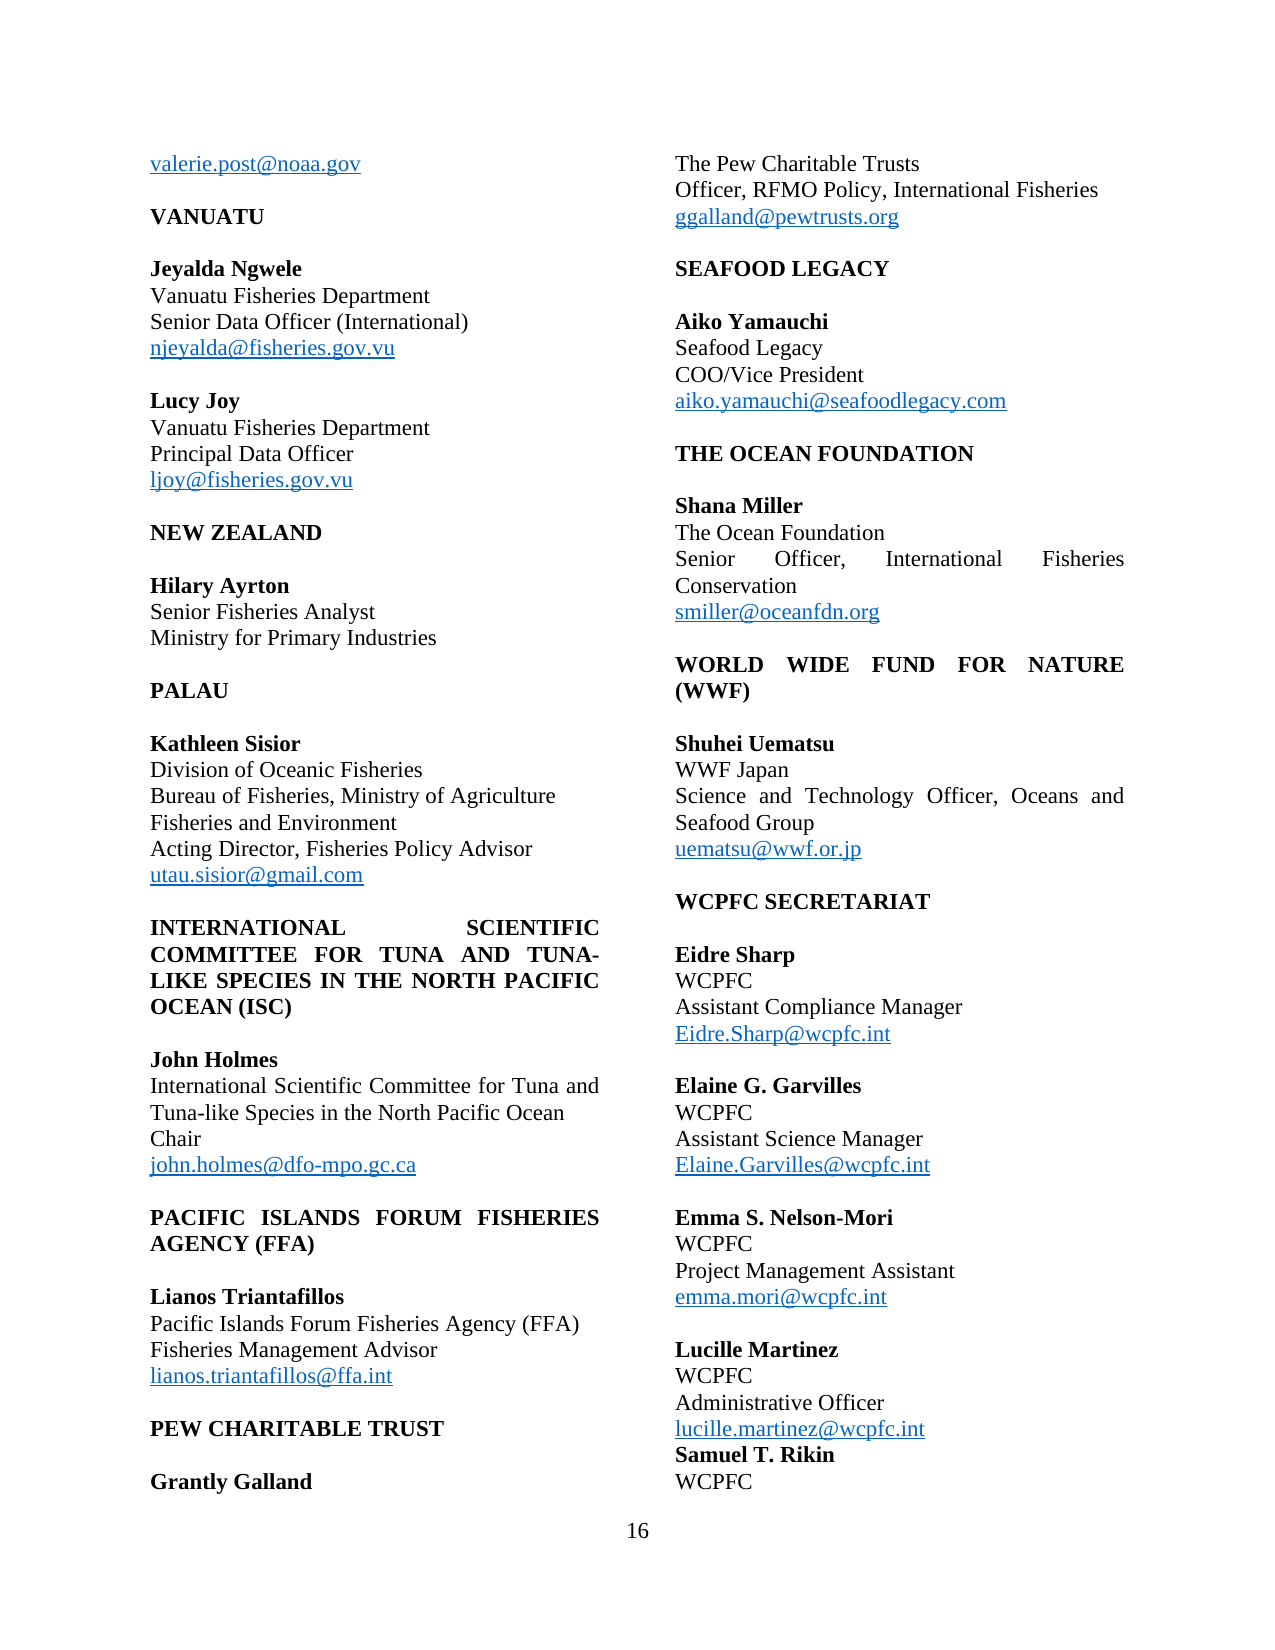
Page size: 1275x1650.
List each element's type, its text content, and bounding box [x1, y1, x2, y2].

text Officer, RFMO Policy, International Fisheries [675, 176, 1125, 203]
text Acting Director, Fisheries Policy Advisor [150, 835, 600, 862]
text Eidre Sharp [675, 941, 1125, 967]
text COO/Vice President [675, 361, 1125, 387]
text Senior Fisheries Analyst [150, 598, 600, 624]
text ljoy@fisheries.gov.vu [150, 466, 600, 493]
text Lianos Triantafillos [150, 1283, 600, 1309]
text WWF Japan [675, 756, 1125, 782]
text Vanuatu Fisheries Department [150, 413, 600, 440]
text smiller@oceanfdn.org [675, 598, 1125, 624]
text njeyalda@fisheries.gov.vu [150, 334, 600, 361]
text Chair [150, 1125, 600, 1151]
text Jeyalda Ngwele [150, 255, 600, 282]
text lianos.triantafillos@ffa.int [150, 1362, 600, 1389]
text WORLD WIDE FUND FOR NATURE (WWF) [675, 651, 1125, 703]
text Seafood Legacy [675, 334, 1125, 361]
text Division of Oceanic Fisheries [150, 756, 600, 782]
text Bureau of Fisheries, Ministry of Agriculture [150, 782, 600, 809]
text ggalland@pewtrusts.org [675, 203, 1125, 229]
text Kathleen Sisior [150, 730, 600, 756]
text Elaine G. Garvilles [675, 1072, 1125, 1099]
text uematsu@wwf.or.jp [675, 835, 1125, 862]
text John Holmes [150, 1046, 600, 1072]
text Principal Data Officer [150, 440, 600, 466]
text valerie.post@noaa.gov [150, 150, 600, 176]
text NEW ZEALAND [150, 519, 600, 545]
text VANUATU [150, 203, 600, 229]
text INTERNATIONAL SCIENTIFIC COMMITTEE FOR TUNA AND TUNA-LIKE SPECIES IN THE NORTH PACIFIC OCEAN (ISC) [150, 914, 600, 1020]
text Shuhei Uematsu [675, 730, 1125, 756]
text Senior Officer, International Fisheries Conservation [675, 545, 1125, 598]
text WCPFC [675, 967, 1125, 993]
text Grantly Galland [150, 1468, 600, 1494]
text PEW CHARITABLE TRUST [150, 1415, 600, 1441]
text Shana Miller [675, 493, 1125, 519]
text aiko.yamauchi@seafoodlegacy.com [675, 387, 1125, 413]
text Vanuatu Fisheries Department [150, 282, 600, 308]
text WCPFC [675, 1468, 1125, 1494]
text WCPFC [675, 1099, 1125, 1125]
text WCPFC [675, 1231, 1125, 1257]
text Administrative Officer [675, 1389, 1125, 1415]
text The Ocean Foundation [675, 519, 1125, 545]
text Ministry for Primary Industries [150, 624, 600, 651]
text lucille.martinez@wcpfc.int [675, 1415, 1125, 1441]
text Fisheries and Environment [150, 809, 600, 835]
text Project Management Assistant [675, 1257, 1125, 1283]
text Samuel T. Rikin [675, 1441, 1125, 1468]
text SEAFOOD LEGACY [675, 255, 1125, 282]
text Science and Technology Officer, Oceans and Seafood Group [675, 782, 1125, 835]
text Lucille Martinez [675, 1336, 1125, 1362]
text Emma S. Nelson-Mori [675, 1204, 1125, 1231]
text WCPFC [675, 1362, 1125, 1389]
text WCPFC SECRETARIAT [675, 888, 1125, 914]
text PALAU [150, 677, 600, 703]
text john.holmes@dfo-mpo.gc.ca [150, 1151, 600, 1178]
text Aiko Yamauchi [675, 308, 1125, 334]
text Fisheries Management Advisor [150, 1336, 600, 1362]
text Assistant Science Manager [675, 1125, 1125, 1151]
text Pacific Islands Forum Fisheries Agency (FFA) [150, 1309, 600, 1336]
text Lucy Joy [150, 387, 600, 413]
text THE OCEAN FOUNDATION [675, 440, 1125, 466]
text Eidre.Sharp@wcpfc.int [675, 1020, 1125, 1046]
text The Pew Charitable Trusts [675, 150, 1125, 176]
text PACIFIC ISLANDS FORUM FISHERIES AGENCY (FFA) [150, 1204, 600, 1257]
text utau.sisior@gmail.com [150, 862, 600, 888]
text emma.mori@wcpfc.int [675, 1283, 1125, 1309]
text Senior Data Officer (International) [150, 308, 600, 334]
text Elaine.Garvilles@wcpfc.int [675, 1151, 1125, 1178]
text Hilary Ayrton [150, 572, 600, 598]
text Assistant Compliance Manager [675, 993, 1125, 1020]
text International Scientific Committee for Tuna and Tuna-like Species in the North Pacific Ocean [150, 1072, 600, 1125]
